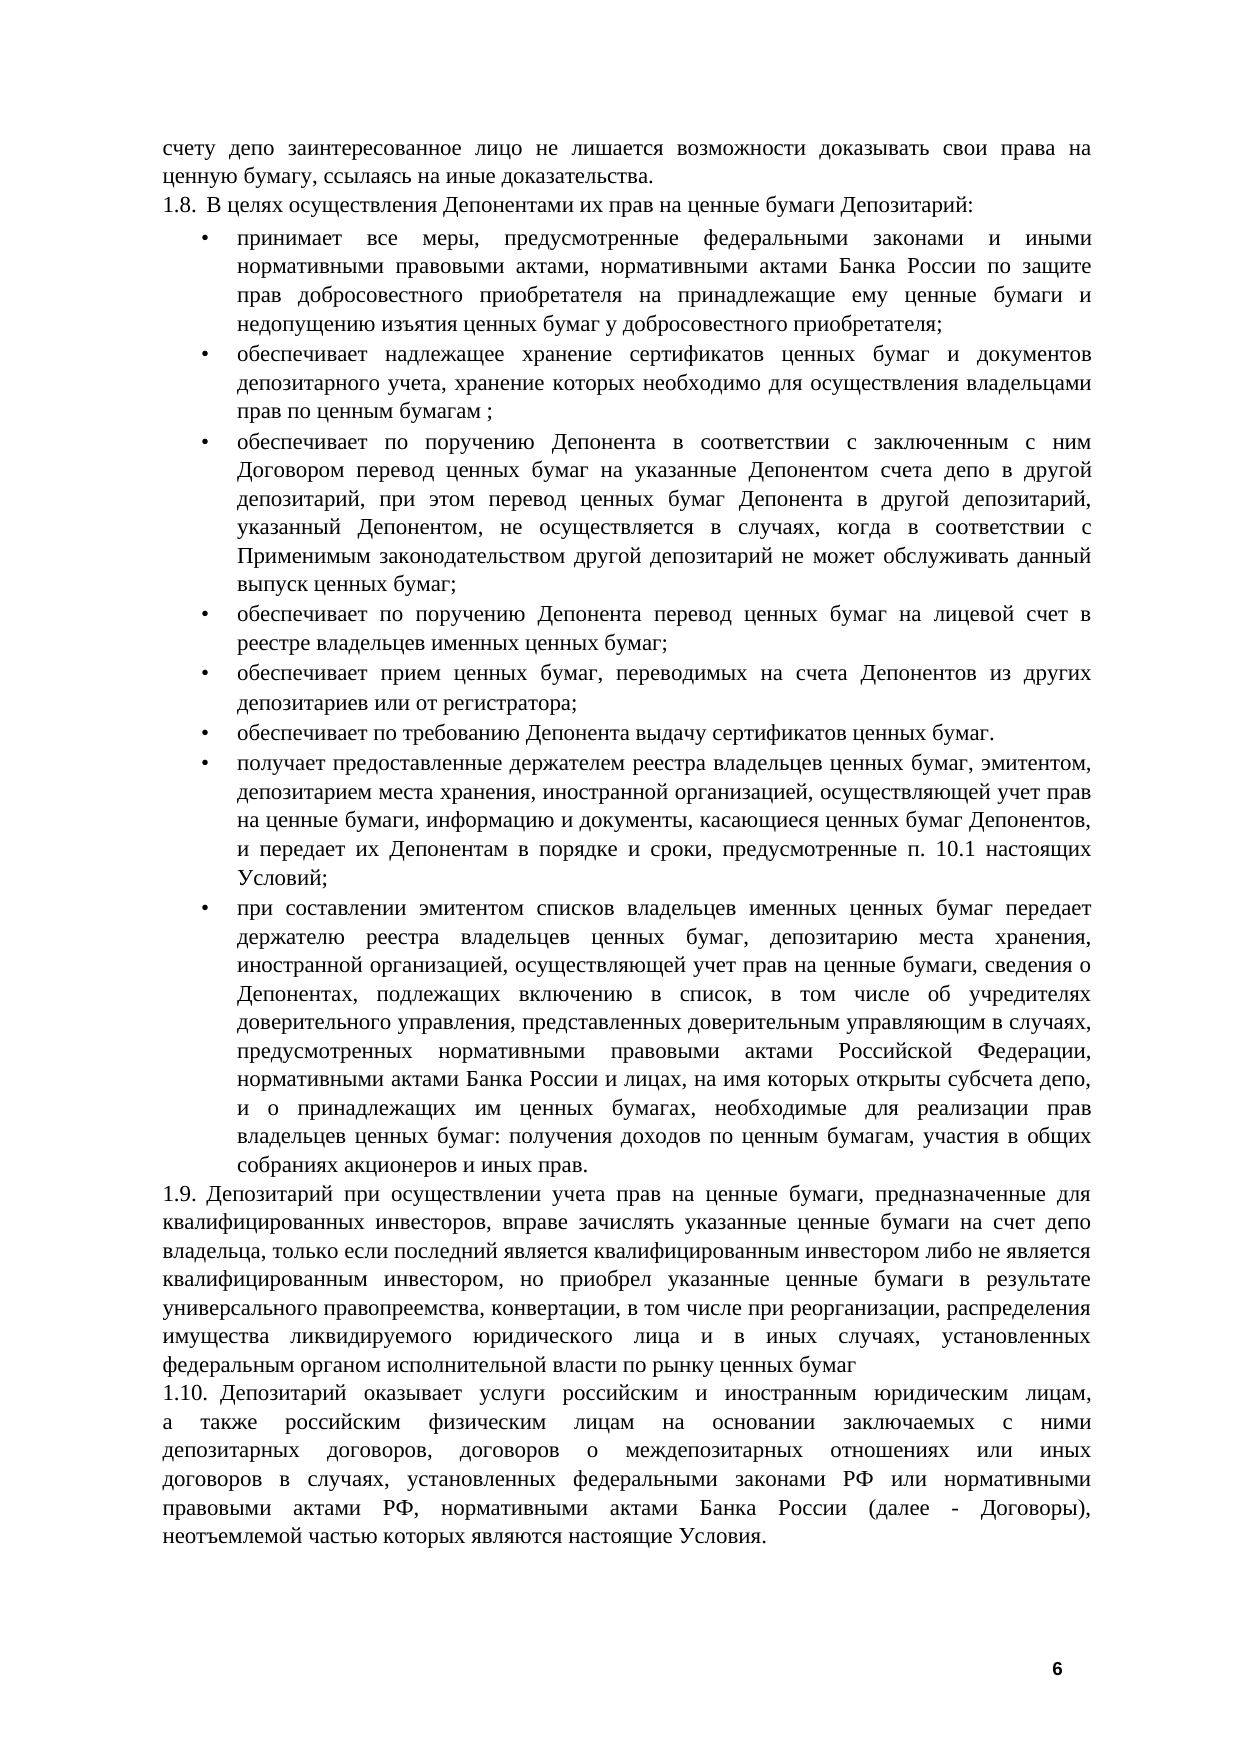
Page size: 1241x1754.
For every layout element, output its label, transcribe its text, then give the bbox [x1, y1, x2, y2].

list Депозитарий при осуществлении учета прав на ценные бумаги, предназначенные для квалифицированных инвесторов, вправе зачислять указанные ценные бумаги на счет депо владельца, только если последний является квалифицированным инвестором либо не является квалифицированным инвестором, но приобрел указанные ценные бумаги в результате универсального правопреемства, конвертации, в том числе при реорганизации, распределения имущества ликвидируемого юридического лица и в иных случаях, установленных федеральным органом исполнительной власти по рынку ценных бумаг [162, 1178, 1092, 1378]
list при составлении эмитентом списков владельцев именных ценных бумаг передает держателю реестра владельцев ценных бумаг, депозитарию места хранения, иностранной организацией, осуществляющей учет прав на ценные бумаги, сведения о Депонентах, подлежащих включению в список, в том числе об учредителях доверительного управления, представленных доверительным управляющим в случаях, предусмотренных нормативными правовыми актами Российской Федерации, нормативными актами Банка России и лицах, на имя которых открыты субсчета депо, и о принадлежащих им ценных бумагах, необходимые для реализации прав владельцев ценных бумаг: получения доходов по ценным бумагам, участия в общих собраниях акционеров и иных прав. [201, 893, 1093, 1178]
list обеспечивает по поручению Депонента перевод ценных бумаг на лицевой счет в реестре владельцев именных ценных бумаг; [201, 599, 1093, 656]
list обеспечивает по требованию Депонента выдачу сертификатов ценных бумаг. [201, 717, 1093, 746]
text 1.10. Депозитарий оказывает услуги российским и иностранным юридическим лицам, а также российским физическим лицам на основании заключаемых с ними депозитарных договоров, договоров о междепозитарных отношениях или иных договоров в случаях, установленных федеральными законами РФ или нормативными правовыми актами РФ, нормативными актами Банка России (далее - Договоры), неотъемлемой частью которых являются настоящие Условия. [162, 1378, 1093, 1549]
list получает предоставленные держателем реестра владельцев ценных бумаг, эмитентом, депозитарием места хранения, иностранной организацией, осуществляющей учет прав на ценные бумаги, информацию и документы, касающиеся ценных бумаг Депонентов, и передает их Депонентам в порядке и сроки, предусмотренные п. 10.1 настоящих Условий; [201, 748, 1093, 891]
list принимает все меры, предусмотренные федеральными законами и иными нормативными правовыми актами, нормативными актами Банка России по защите прав добросовестного приобретателя на принадлежащие ему ценные бумаги и недопущению изъятия ценных бумаг у добросовестного приобретателя; [201, 222, 1093, 337]
list обеспечивает по поручению Депонента в соответствии с заключенным с ним Договором перевод ценных бумаг на указанные Депонентом счета депо в другой депозитарий, при этом перевод ценных бумаг Депонента в другой депозитарий, указанный Депонентом, не осуществляется в случаях, когда в соответствии с Применимым законодательством другой депозитарий не может обслуживать данный выпуск ценных бумаг; [201, 426, 1093, 597]
text счету депо заинтересованное лицо не лишается возможности доказывать свои права на ценную бумагу, ссылаясь на иные доказательства. [162, 132, 1093, 189]
list обеспечивает надлежащее хранение сертификатов ценных бумаг и документов депозитарного учета, хранение которых необходимо для осуществления владельцами прав по ценным бумагам ; [201, 339, 1093, 424]
list В целях осуществления Депонентами их прав на ценные бумаги Депозитарий: [162, 189, 1093, 218]
list обеспечивает прием ценных бумаг, переводимых на счета Депонентов из других депозитариев или от регистратора; [201, 657, 1093, 716]
